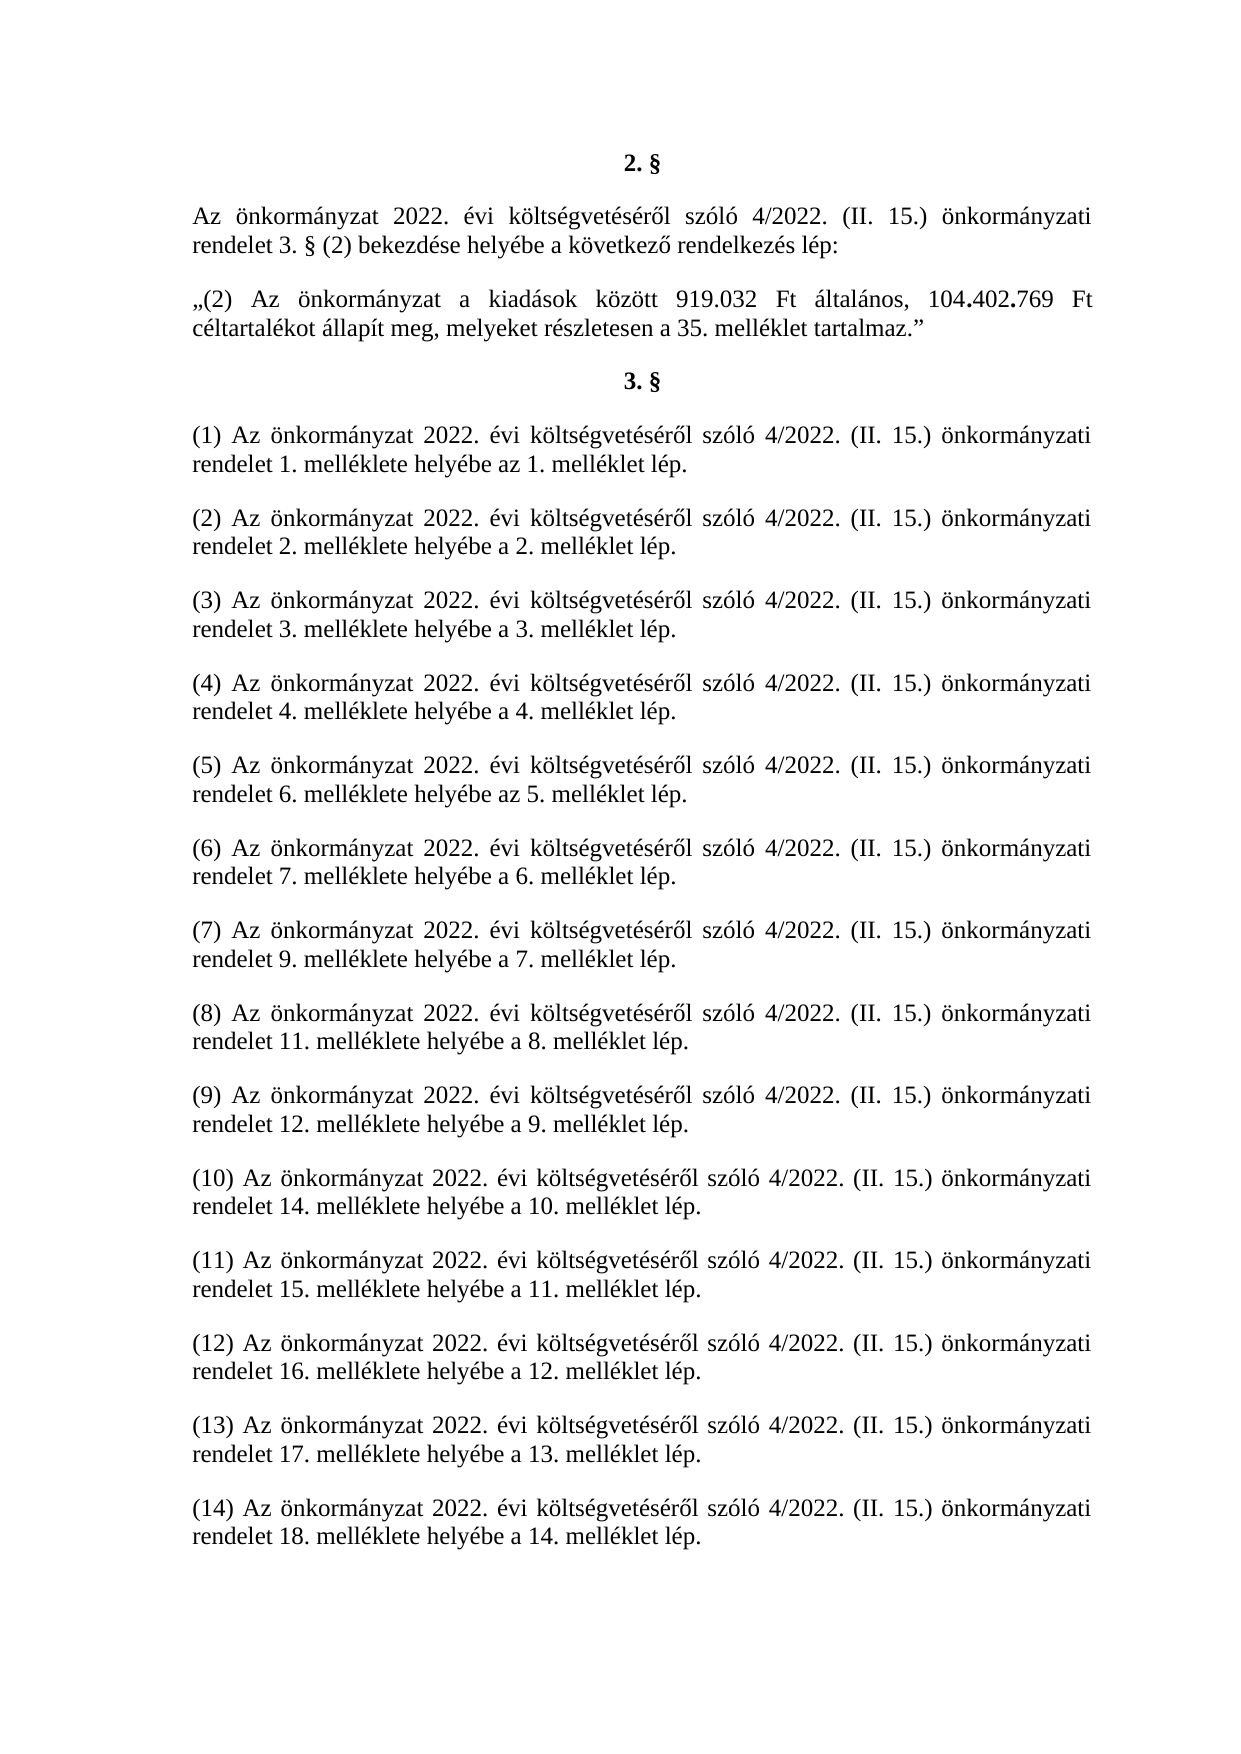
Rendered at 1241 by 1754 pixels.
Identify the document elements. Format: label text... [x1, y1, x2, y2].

text (7) Az önkormányzat 2022. évi költségvetéséről szóló 4/2022. (II. 15.) önkormányzati rendelet 9. melléklete helyébe a 7. melléklet lép. [192, 915, 1092, 973]
text (2) Az önkormányzat 2022. évi költségvetéséről szóló 4/2022. (II. 15.) önkormányzati rendelet 2. melléklete helyébe a 2. melléklet lép. [192, 503, 1092, 560]
text (1) Az önkormányzat 2022. évi költségvetéséről szóló 4/2022. (II. 15.) önkormányzati rendelet 1. melléklete helyébe az 1. melléklet lép. [192, 420, 1092, 478]
text (13) Az önkormányzat 2022. évi költségvetéséről szóló 4/2022. (II. 15.) önkormányzati rendelet 17. melléklete helyébe a 13. melléklet lép. [192, 1410, 1092, 1468]
text 3. § [192, 366, 1092, 395]
text Az önkormányzat 2022. évi költségvetéséről szóló 4/2022. (II. 15.) önkormányzati rendelet 3. § (2) bekezdése helyébe a következő rendelkezés lép: [192, 201, 1092, 259]
text „(2) Az önkormányzat a kiadások között 919.032 Ft általános, 104.402.769 Ft céltartalékot állapít meg, melyeket részletesen a 35. melléklet tartalmaz.” [192, 284, 1092, 341]
text (3) Az önkormányzat 2022. évi költségvetéséről szóló 4/2022. (II. 15.) önkormányzati rendelet 3. melléklete helyébe a 3. melléklet lép. [192, 585, 1092, 643]
text (10) Az önkormányzat 2022. évi költségvetéséről szóló 4/2022. (II. 15.) önkormányzati rendelet 14. melléklete helyébe a 10. melléklet lép. [192, 1163, 1092, 1220]
text (12) Az önkormányzat 2022. évi költségvetéséről szóló 4/2022. (II. 15.) önkormányzati rendelet 16. melléklete helyébe a 12. melléklet lép. [192, 1328, 1092, 1385]
text (14) Az önkormányzat 2022. évi költségvetéséről szóló 4/2022. (II. 15.) önkormányzati rendelet 18. melléklete helyébe a 14. melléklet lép. [192, 1493, 1092, 1550]
text (11) Az önkormányzat 2022. évi költségvetéséről szóló 4/2022. (II. 15.) önkormányzati rendelet 15. melléklete helyébe a 11. melléklet lép. [192, 1245, 1092, 1303]
text (6) Az önkormányzat 2022. évi költségvetéséről szóló 4/2022. (II. 15.) önkormányzati rendelet 7. melléklete helyébe a 6. melléklet lép. [192, 833, 1092, 890]
text (8) Az önkormányzat 2022. évi költségvetéséről szóló 4/2022. (II. 15.) önkormányzati rendelet 11. melléklete helyébe a 8. melléklet lép. [192, 998, 1092, 1055]
text 2. § [192, 148, 1092, 176]
text (5) Az önkormányzat 2022. évi költségvetéséről szóló 4/2022. (II. 15.) önkormányzati rendelet 6. melléklete helyébe az 5. melléklet lép. [192, 750, 1092, 808]
text (9) Az önkormányzat 2022. évi költségvetéséről szóló 4/2022. (II. 15.) önkormányzati rendelet 12. melléklete helyébe a 9. melléklet lép. [192, 1080, 1092, 1138]
text (4) Az önkormányzat 2022. évi költségvetéséről szóló 4/2022. (II. 15.) önkormányzati rendelet 4. melléklete helyébe a 4. melléklet lép. [192, 668, 1092, 725]
